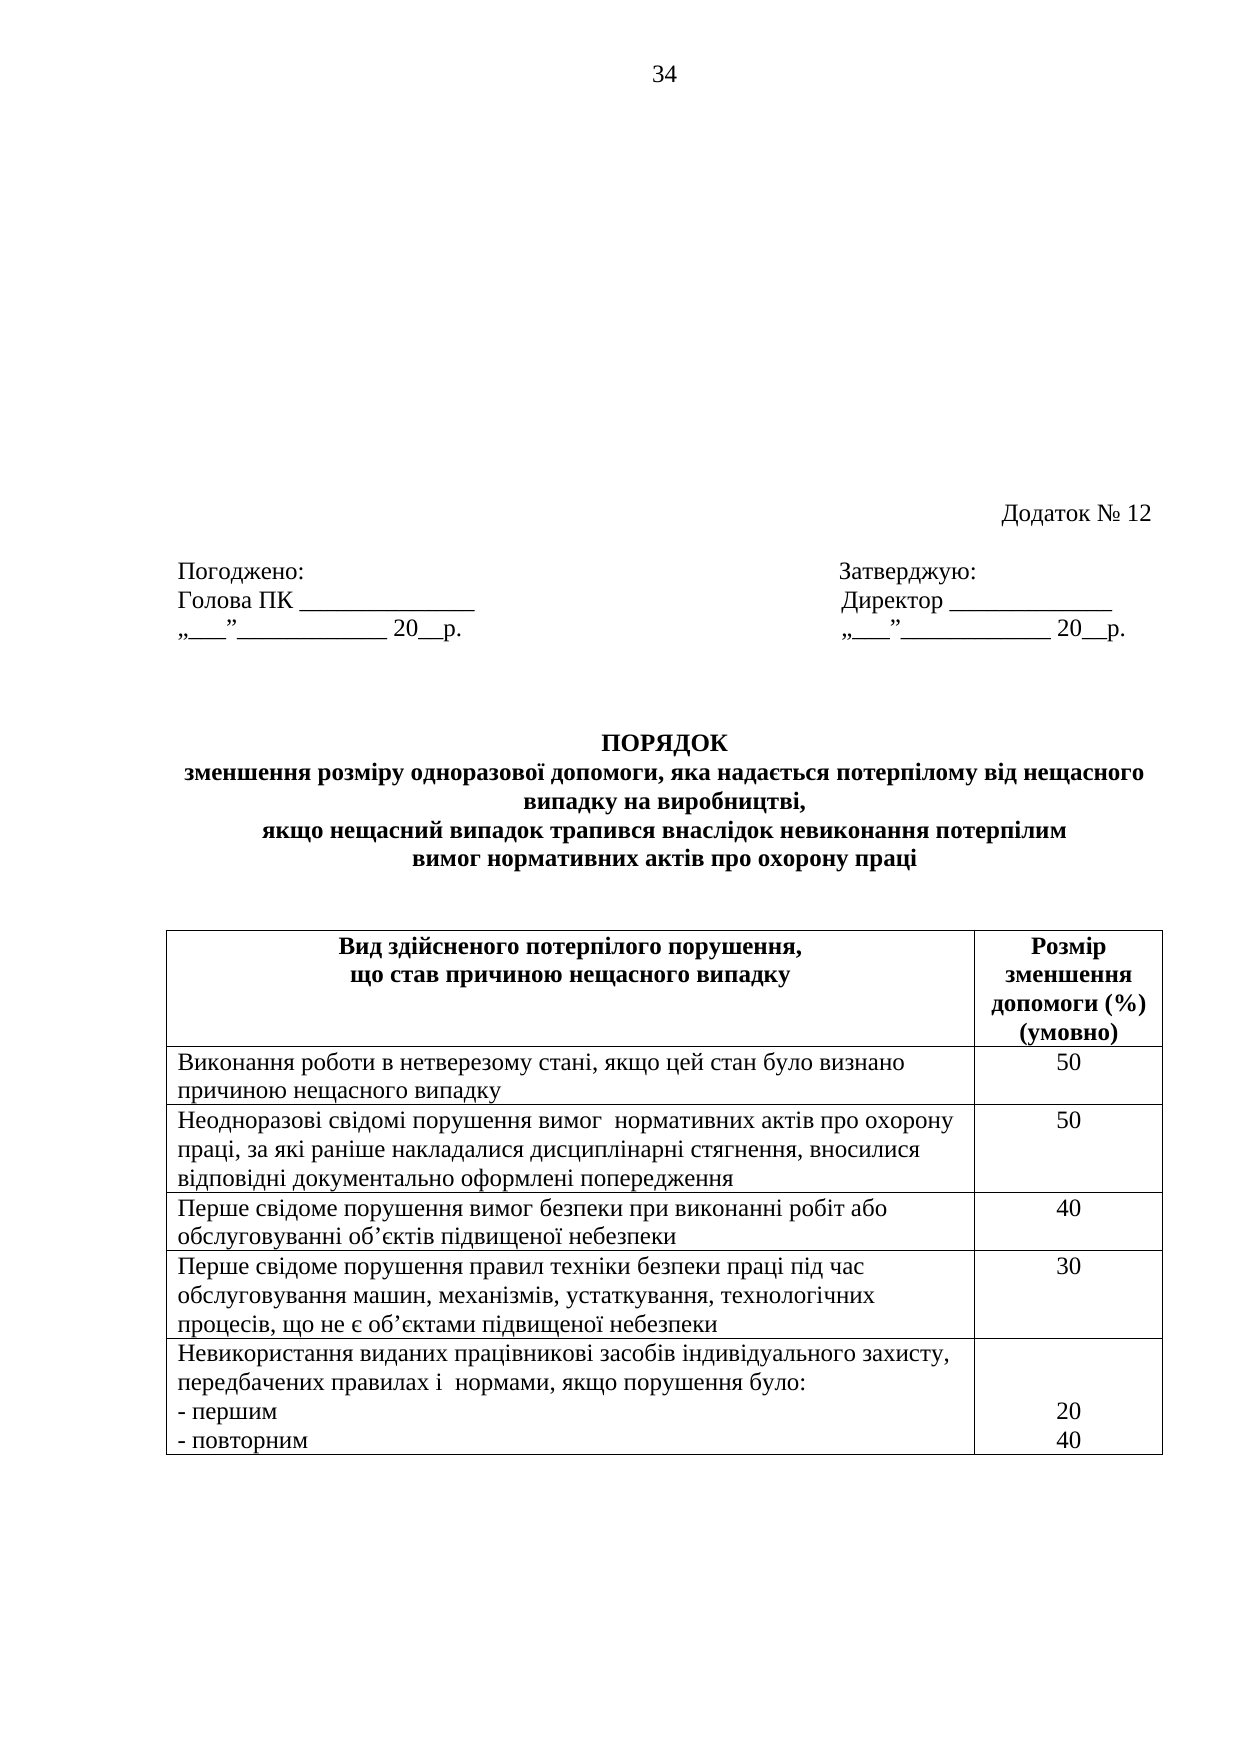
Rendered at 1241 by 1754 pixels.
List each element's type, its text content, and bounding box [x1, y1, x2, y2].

table_cell 30 [975, 1251, 1162, 1337]
table_header Розмір зменшення допомоги (%) (умовно) [975, 931, 1162, 1046]
table_cell Перше свідоме порушення вимог безпеки при виконанні робіт або обслуговуванні об’єктів підвищеної небезпеки [167, 1193, 974, 1250]
table_cell 40 [975, 1193, 1162, 1250]
text Голова ПК ______________ Директор _____________ [177, 585, 1152, 613]
table_cell Неодноразові свідомі порушення вимог нормативних актів про охорону праці, за які раніше накладалися дисциплінарні стягнення, вносилися відповідні документально оформлені попередження [167, 1105, 974, 1192]
table_cell Виконання роботи в нетверезому стані, якщо цей стан було визнано причиною нещасного випадку [167, 1047, 974, 1104]
text вимог нормативних актів про охорону праці [177, 843, 1152, 872]
table_cell 50 [975, 1047, 1162, 1104]
table_header Вид здійсненого потерпілого порушення, що став причиною нещасного випадку [167, 931, 974, 1046]
table_cell Перше свідоме порушення правил техніки безпеки праці під час обслуговування машин, механізмів, устаткування, технологічних процесів, що не є об’єктами підвищеної небезпеки [167, 1251, 974, 1337]
text ПОРЯДОК [177, 728, 1152, 757]
text якщо нещасний випадок трапився внаслідок невиконання потерпілим [177, 815, 1152, 843]
table_cell Невикористання виданих працівникові засобів індивідуального захисту, передбачених правилах і нормами, якщо порушення було: - першим - повторним [167, 1339, 974, 1453]
text зменшення розміру одноразової допомоги, яка надається потерпілому від нещасного випадку на виробництві, [177, 757, 1152, 815]
table_cell 50 [975, 1105, 1162, 1192]
text Погоджено: Затверджую: [177, 556, 1152, 585]
text Додаток № 12 [177, 498, 1152, 527]
text „___”____________ 20__р. „___”____________ 20__р. [177, 613, 1152, 642]
table_cell 20 40 [975, 1339, 1162, 1453]
